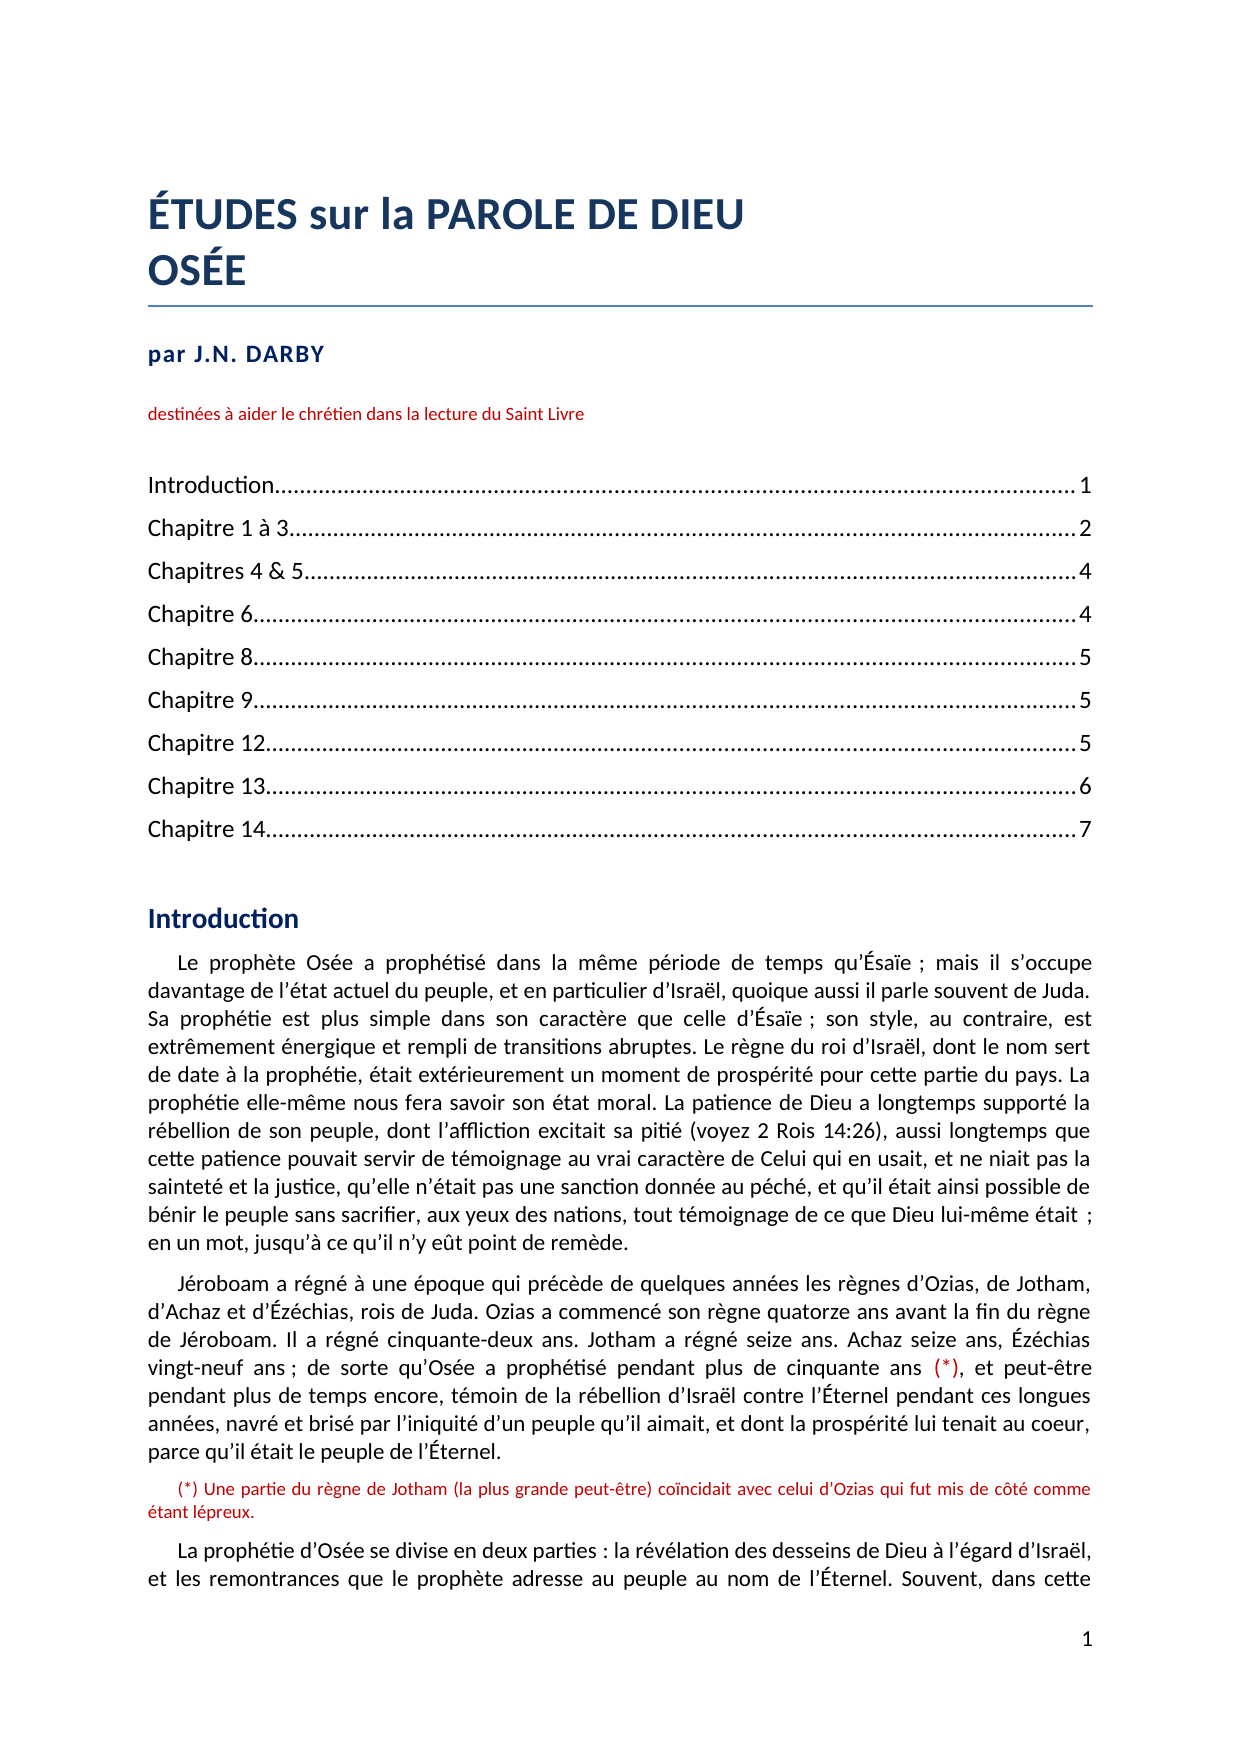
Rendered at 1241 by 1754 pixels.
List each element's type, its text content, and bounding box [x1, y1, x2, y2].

text destinées à aider le chrétien dans la lecture du Saint Livre [148, 394, 1093, 425]
text Chapitre 14 7 [148, 813, 1093, 844]
subtitle Introduction [148, 900, 1093, 936]
text Le prophète Osée a prophétisé dans la même période de temps qu’Ésaïe ; mais il s’occupe davantage de l’état actuel du peuple, et en particulier d’Israël, quoique aussi il parle souvent de Juda. Sa prophétie est plus simple dans son caractère que celle d’Ésaïe ; son style, au contraire, est extrêmement énergique et rempli de transitions abruptes. Le règne du roi d’Israël, dont le nom sert de date à la prophétie, était extérieurement un moment de prospérité pour cette partie du pays. La prophétie elle-même nous fera savoir son état moral. La patience de Dieu a longtemps supporté la rébellion de son peuple, dont l’affliction excitait sa pitié (voyez 2 Rois 14:26), aussi longtemps que cette patience pouvait servir de témoignage au vrai caractère de Celui qui en usait, et ne niait pas la sainteté et la justice, qu’elle n’était pas une sanction donnée au péché, et qu’il était ainsi possible de bénir le peuple sans sacrifier, aux yeux des nations, tout témoignage de ce que Dieu lui-même était ; en un mot, jusqu’à ce qu’il n’y eût point de remède. [148, 948, 1093, 1256]
subtitle par J.N. DARBY [148, 339, 1093, 369]
title ÉTUDES sur la PAROLE DE DIEU [148, 185, 1093, 241]
text Jéroboam a régné à une époque qui précède de quelques années les règnes d’Ozias, de Jotham, d’Achaz et d’Ézéchias, rois de Juda. Ozias a commencé son règne quatorze ans avant la fin du règne de Jéroboam. Il a régné cinquante-deux ans. Jotham a régné seize ans. Achaz seize ans, Ézéchias vingt-neuf ans ; de sorte qu’Osée a prophétisé pendant plus de cinquante ans (*), et peut-être pendant plus de temps encore, témoin de la rébellion d’Israël contre l’Éternel pendant ces longues années, navré et brisé par l’iniquité d’un peuple qu’il aimait, et dont la prospérité lui tenait au coeur, parce qu’il était le peuple de l’Éternel. [148, 1269, 1093, 1465]
text Chapitre 13 6 [148, 770, 1093, 801]
text Chapitre 1 à 3 2 [148, 512, 1093, 543]
text Chapitre 12 5 [148, 727, 1093, 758]
text Chapitre 8 5 [148, 641, 1093, 672]
text Introduction 1 [148, 469, 1093, 500]
text Chapitres 4 & 5 4 [148, 555, 1093, 586]
text Chapitre 6 4 [148, 598, 1093, 629]
title OSÉE [148, 241, 1093, 305]
text Chapitre 9 5 [148, 684, 1093, 715]
text (*) Une partie du règne de Jotham (la plus grande peut-être) coïncidait avec celui d’Ozias qui fut mis de côté comme étant lépreux. [148, 1478, 1093, 1523]
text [148, 1536, 1093, 1592]
